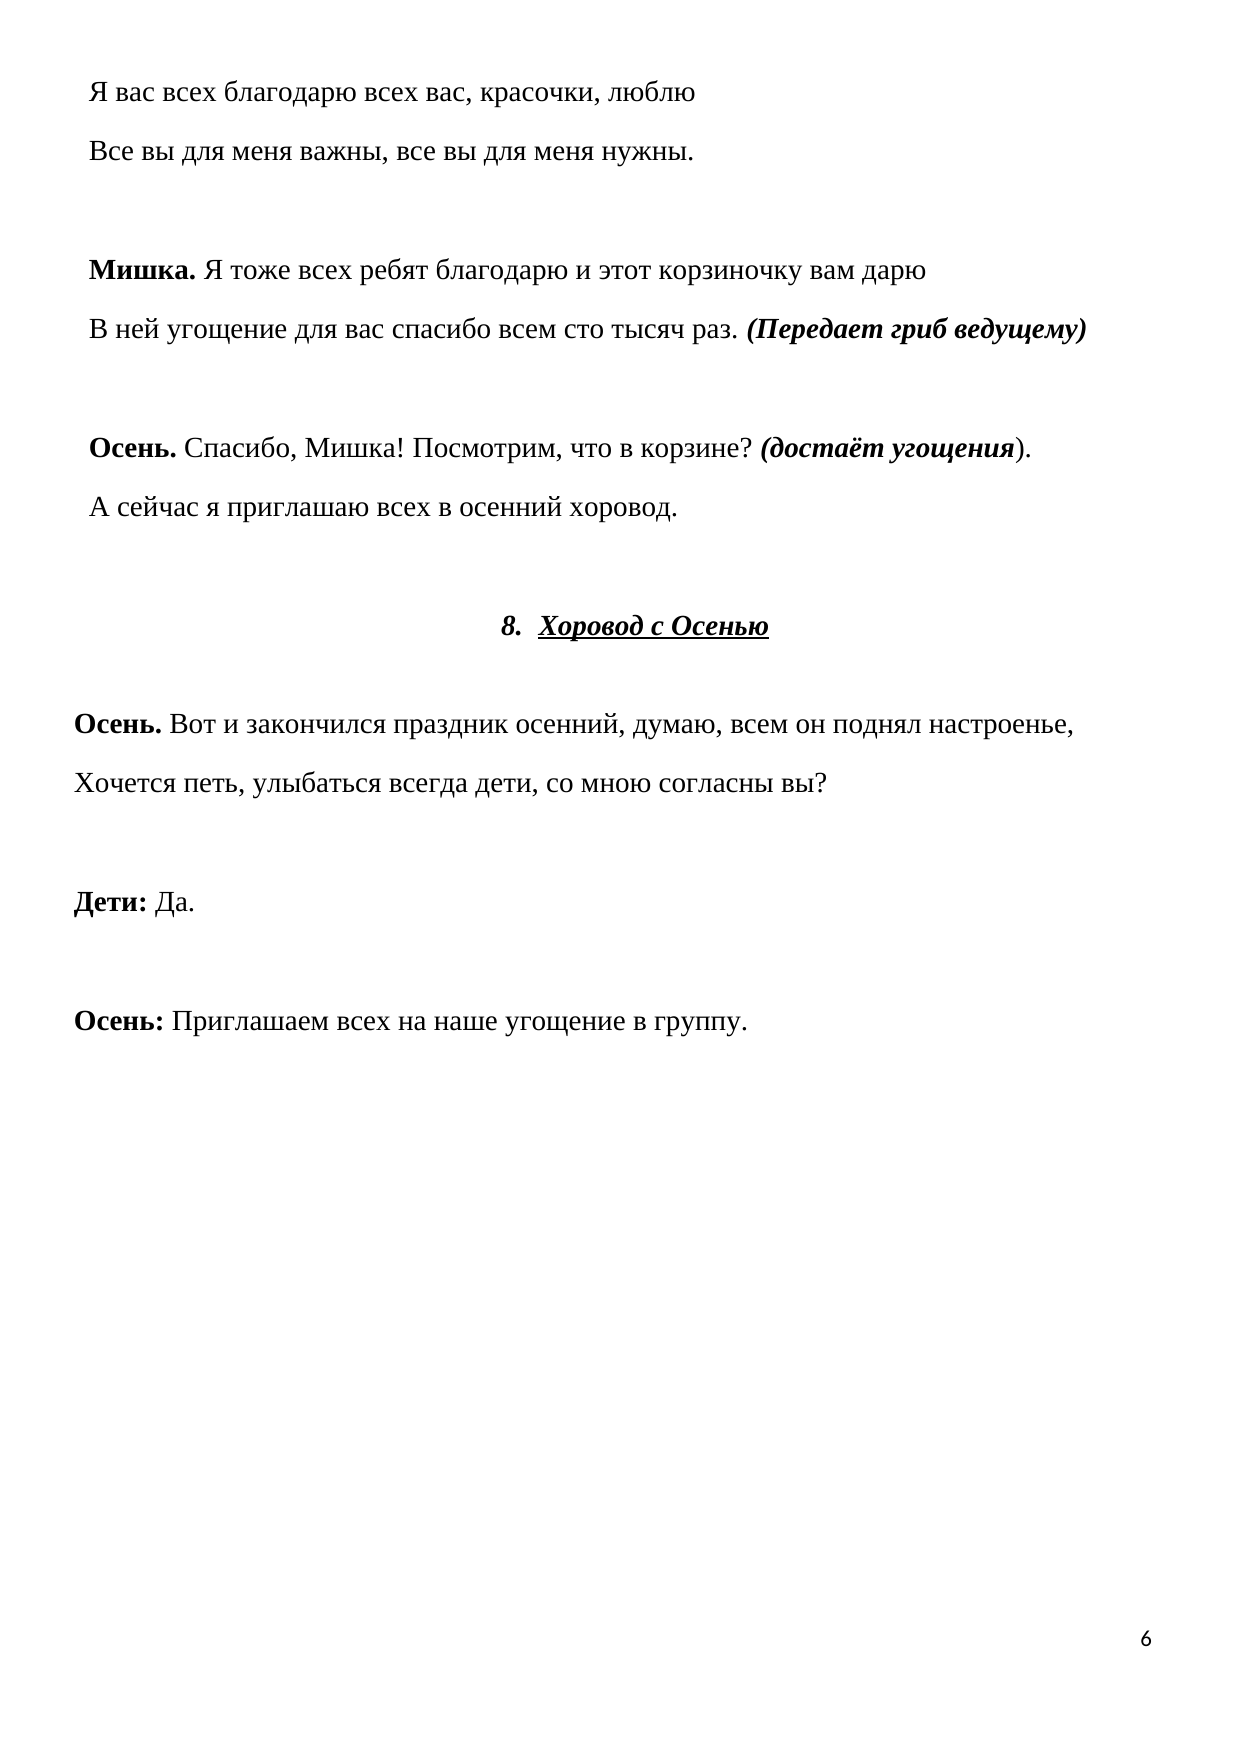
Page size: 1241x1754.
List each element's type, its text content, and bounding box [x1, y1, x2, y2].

text Дети: Да. [74, 884, 1181, 918]
text Осень. Вот и закончился праздник осенний, думаю, всем он поднял настроенье, [74, 706, 1181, 740]
text А сейчас я приглашаю всех в осенний хоровод. [88, 489, 1181, 523]
text Осень: Приглашаем всех на наше угощение в группу. [74, 1003, 1181, 1037]
text Осень. Спасибо, Мишка! Посмотрим, что в корзине? (достаёт угощения). [88, 430, 1181, 464]
text Я вас всех благодарю всех вас, красочки, люблю [88, 74, 1181, 107]
text Все вы для меня важны, все вы для меня нужны. [88, 133, 1181, 167]
text В ней угощение для вас спасибо всем сто тысяч раз. (Передает гриб ведущему) [88, 311, 1181, 345]
text Мишка. Я тоже всех ребят благодарю и этот корзиночку вам дарю [88, 252, 1181, 286]
text Хочется петь, улыбаться всегда дети, со мною согласны вы? [74, 766, 1181, 799]
list Хоровод с Осенью [88, 608, 1181, 642]
